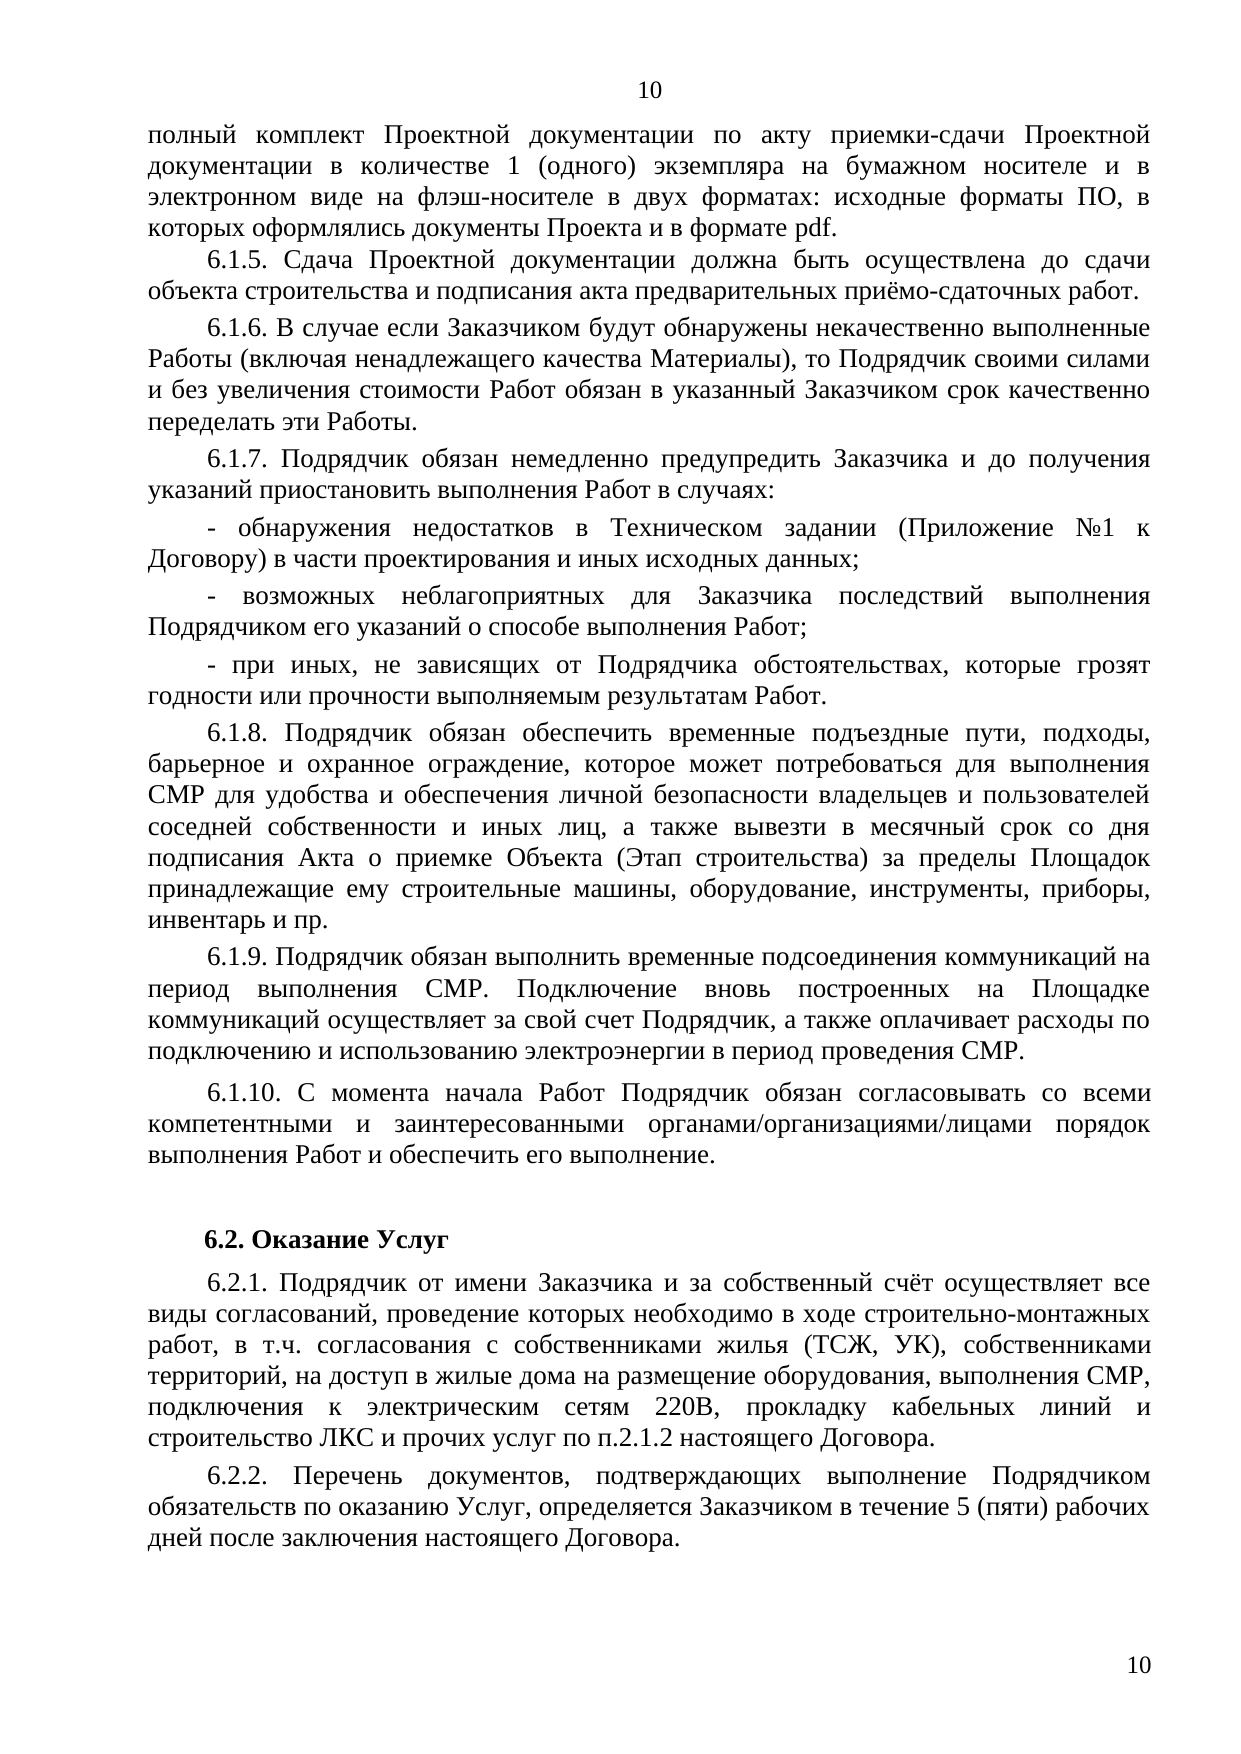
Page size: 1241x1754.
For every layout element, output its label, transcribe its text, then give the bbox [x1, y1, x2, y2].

text - возможных неблагоприятных для Заказчика последствий выполнения Подрядчиком его указаний о способе выполнения Работ; [148, 579, 1152, 641]
text 6.1.8. Подрядчик обязан обеспечить временные подъездные пути, подходы, барьерное и охранное ограждение, которое может потребоваться для выполнения СМР для удобства и обеспечения личной безопасности владельцев и пользователей соседней собственности и иных лиц, а также вывезти в месячный срок со дня подписания Акта о приемке Объекта (Этап строительства) за пределы Площадок принадлежащие ему строительные машины, оборудование, инструменты, приборы, инвентарь и пр. [148, 716, 1152, 934]
text 6.1.10. С момента начала Работ Подрядчик обязан согласовывать со всеми компетентными и заинтересованными органами/организациями/лицами порядок выполнения Работ и обеспечить его выполнение. [148, 1076, 1152, 1170]
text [148, 118, 1152, 243]
text 6.1.7. Подрядчик обязан немедленно предупредить Заказчика и до получения указаний приостановить выполнения Работ в случаях: [148, 442, 1152, 504]
text 6.1.9. Подрядчик обязан выполнить временные подсоединения коммуникаций на период выполнения СМР. Подключение вновь построенных на Площадке коммуникаций осуществляет за свой счет Подрядчик, а также оплачивает расходы по подключению и использованию электроэнергии в период проведения СМР. [148, 941, 1152, 1065]
text 6.2. Оказание Услуг [204, 1223, 1152, 1254]
text 6.1.6. В случае если Заказчиком будут обнаружены некачественно выполненные Работы (включая ненадлежащего качества Материалы), то Подрядчик своими силами и без увеличения стоимости Работ обязан в указанный Заказчиком срок качественно переделать эти Работы. [148, 311, 1152, 436]
text - обнаружения недостатков в Техническом задании (Приложение №1 к Договору) в части проектирования и иных исходных данных; [148, 511, 1152, 573]
text 6.2.1. Подрядчик от имени Заказчика и за собственный счёт осуществляет все виды согласований, проведение которых необходимо в ходе строительно-монтажных работ, в т.ч. согласования с собственниками жилья (ТСЖ, УК), собственниками территорий, на доступ в жилые дома на размещение оборудования, выполнения СМР, подключения к электрическим сетям 220В, прокладку кабельных линий и строительство ЛКС и прочих услуг по п.2.1.2 настоящего Договора. [148, 1266, 1152, 1453]
text 6.2.2. Перечень документов, подтверждающих выполнение Подрядчиком обязательств по оказанию Услуг, определяется Заказчиком в течение 5 (пяти) рабочих дней после заключения настоящего Договора. [148, 1459, 1152, 1552]
text 6.1.5. Сдача Проектной документации должна быть осуществлена до сдачи объекта строительства и подписания акта предварительных приёмо-сдаточных работ. [148, 243, 1152, 305]
text - при иных, не зависящих от Подрядчика обстоятельствах, которые грозят годности или прочности выполняемым результатам Работ. [148, 648, 1152, 710]
